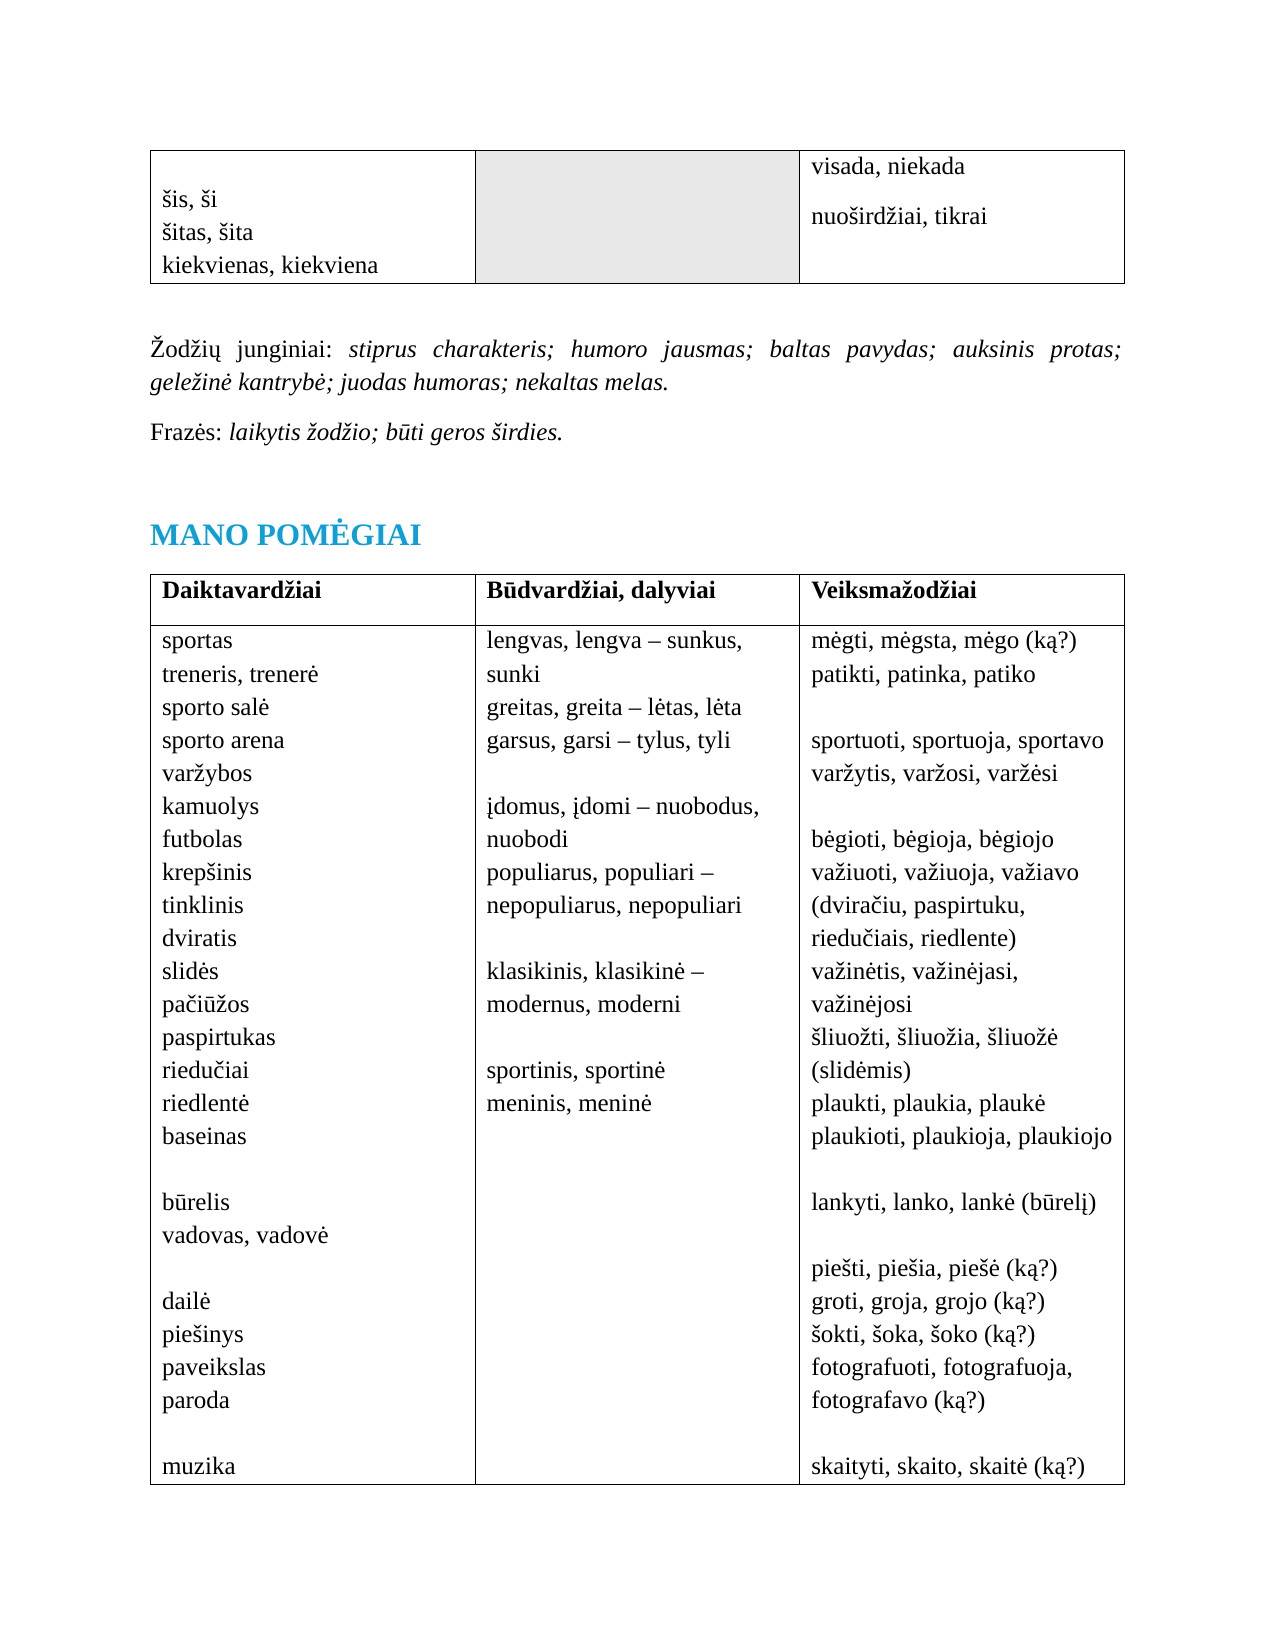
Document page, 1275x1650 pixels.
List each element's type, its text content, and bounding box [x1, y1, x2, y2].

text Frazės: laikytis žodžio; būti geros širdies. [150, 417, 1125, 445]
text MANO POMĖGIAI [150, 516, 1125, 552]
table_cell [476, 151, 799, 283]
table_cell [151, 626, 475, 1484]
table_header Būdvardžiai, dalyviai [476, 575, 799, 624]
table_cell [800, 151, 1124, 283]
table_header Veiksmažodžiai [800, 575, 1124, 624]
table_header Daiktavardžiai [151, 575, 475, 624]
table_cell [476, 626, 799, 1484]
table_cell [151, 151, 475, 283]
text Žodžių junginiai: stiprus charakteris; humoro jausmas; baltas pavydas; auksinis protas; geležinė kantrybė; juodas humoras; nekaltas melas. [150, 334, 1125, 396]
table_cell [800, 626, 1124, 1484]
